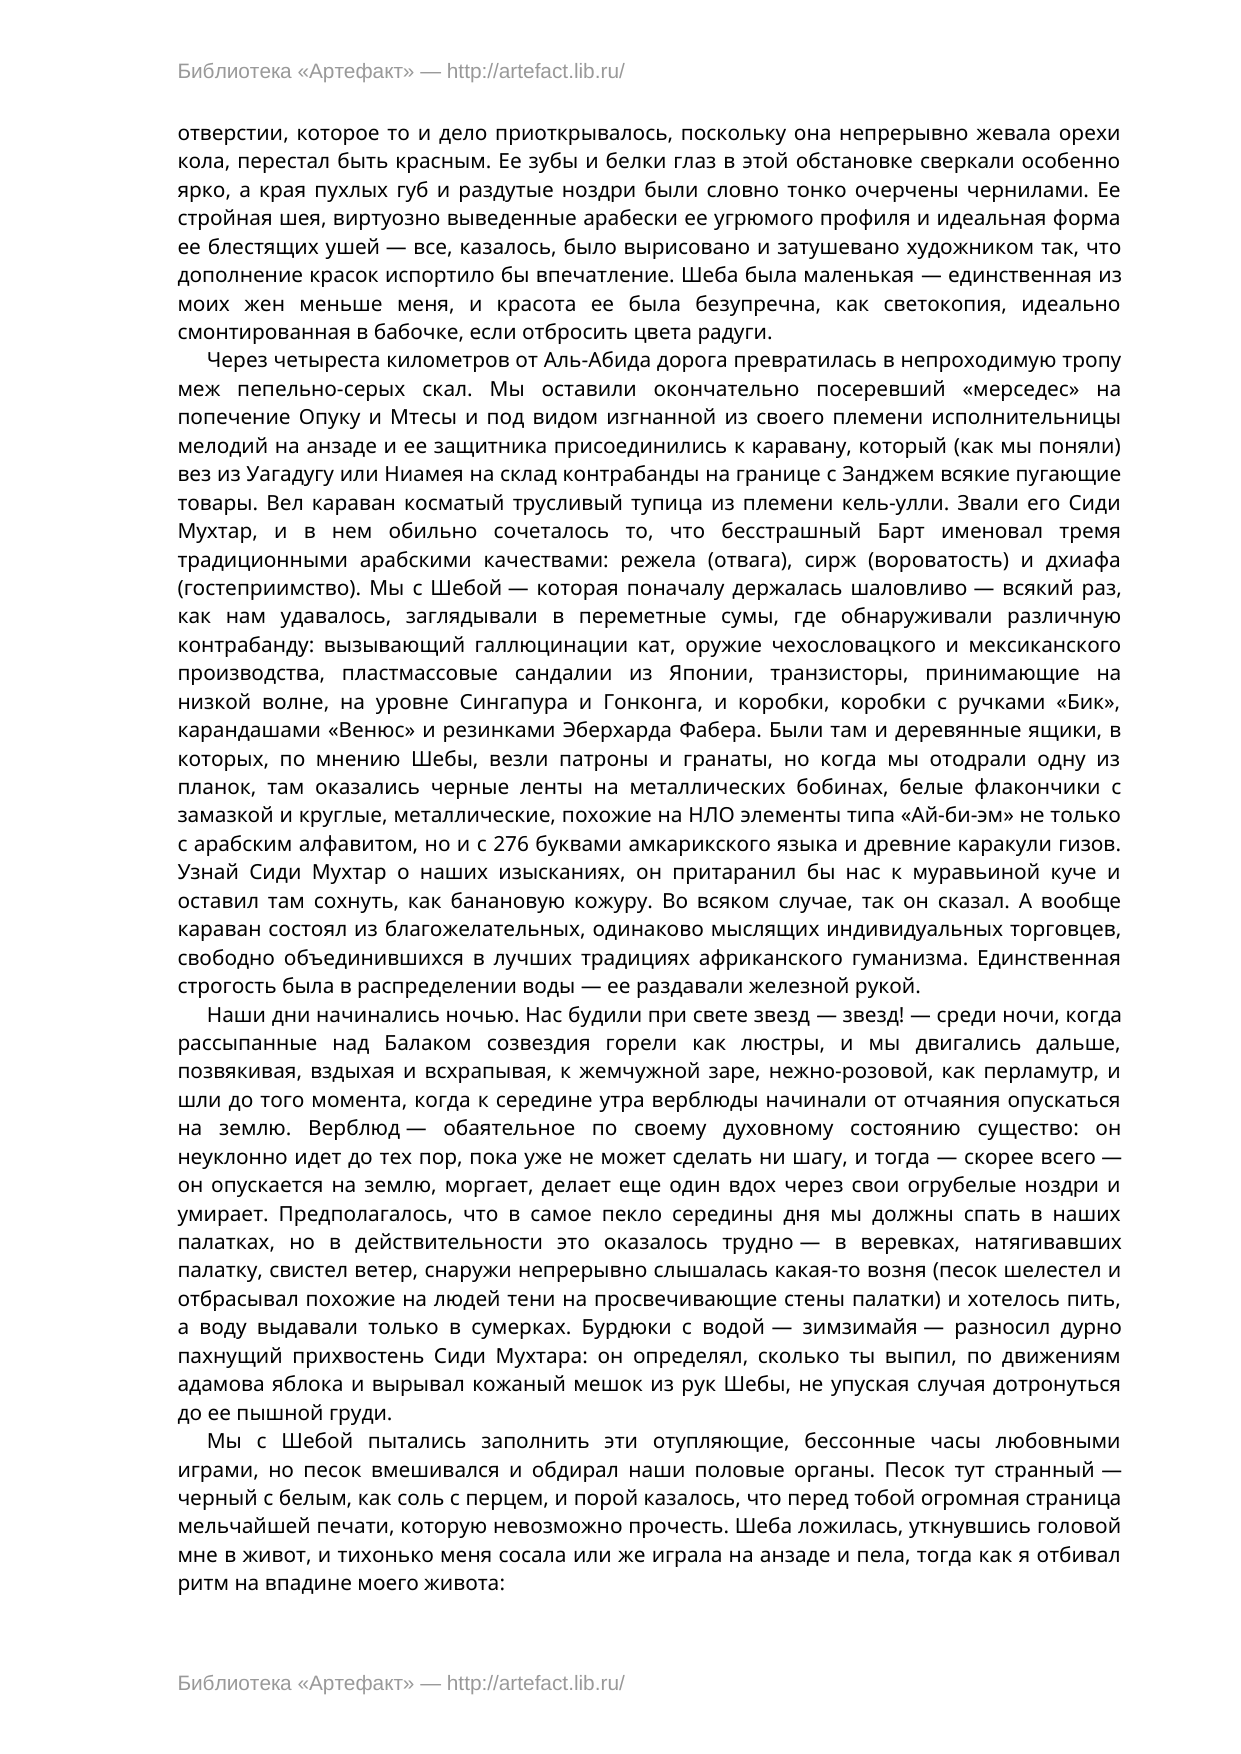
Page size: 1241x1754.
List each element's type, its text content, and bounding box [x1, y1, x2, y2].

text Мы с Шебой пытались заполнить эти отупляющие, бессонные часы любовными играми, но песок вмешивался и обдирал наши половые органы. Песок тут странный — черный с белым, как соль с перцем, и порой казалось, что перед тобой огромная страница мельчайшей печати, которую невозможно прочесть. Шеба ложилась, уткнувшись головой мне в живот, и тихонько меня сосала или же играла на анзаде и пела, тогда как я отбивал ритм на впадине моего живота: [177, 1426, 1122, 1597]
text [177, 118, 1122, 346]
text Через четыреста километров от Аль-Абида дорога превратилась в непроходимую тропу меж пепельно-серых скал. Мы оставили окончательно посеревший «мерседес» на попечение Опуку и Мтесы и под видом изгнанной из своего племени исполнительницы мелодий на анзаде и ее защитника присоединились к каравану, который (как мы поняли) вез из Уагадугу или Ниамея на склад контрабанды на границе с Занджем всякие пугающие товары. Вел караван косматый трусливый тупица из племени кель-улли. Звали его Сиди Мухтар, и в нем обильно сочеталось то, что бесстрашный Барт именовал тремя традиционными арабскими качествами: режела (отвага), сирж (вороватость) и дхиафа (гостеприимство). Мы с Шебой — которая поначалу держалась шаловливо — всякий раз, как нам удавалось, заглядывали в переметные сумы, где обнаруживали различную контрабанду: вызывающий галлюцинации кат, оружие чехословацкого и мексиканского производства, пластмассовые сандалии из Японии, транзисторы, принимающие на низкой волне, на уровне Сингапура и Гонконга, и коробки, коробки с ручками «Бик», карандашами «Венюс» и резинками Эберхарда Фабера. Были там и деревянные ящики, в которых, по мнению Шебы, везли патроны и гранаты, но когда мы отодрали одну из планок, там оказались черные ленты на металлических бобинах, белые флакончики с замазкой и круглые, металлические, похожие на НЛО элементы типа «Ай-би-эм» не только с арабским алфавитом, но и с 276 буквами амкарикского языка и древние каракули гизов. Узнай Сиди Мухтар о наших изысканиях, он притаранил бы нас к муравьиной куче и оставил там сохнуть, как банановую кожуру. Во всяком случае, так он сказал. А вообще караван состоял из благожелательных, одинаково мыслящих индивидуальных торговцев, свободно объединившихся в лучших традициях африканского гуманизма. Единственная строгость была в распределении воды — ее раздавали железной рукой. [177, 346, 1122, 1000]
text Наши дни начинались ночью. Нас будили при свете звезд — звезд! — среди ночи, когда рассыпанные над Балаком созвездия горели как люстры, и мы двигались дальше, позвякивая, вздыхая и всхрапывая, к жемчужной заре, нежно-розовой, как перламутр, и шли до того момента, когда к середине утра верблюды начинали от отчаяния опускаться на землю. Верблюд — обаятельное по своему духовному состоянию существо: он неуклонно идет до тех пор, пока уже не может сделать ни шагу, и тогда — скорее всего — он опускается на землю, моргает, делает еще один вдох через свои огрубелые ноздри и умирает. Предполагалось, что в самое пекло середины дня мы должны спать в наших палатках, но в действительности это оказалось трудно — в веревках, натягивавших палатку, свистел ветер, снаружи непрерывно слышалась какая-то возня (песок шелестел и отбрасывал похожие на людей тени на просвечивающие стены палатки) и хотелось пить, а воду выдавали только в сумерках. Бурдюки с водой — зимзимайя — разносил дурно пахнущий прихвостень Сиди Мухтара: он определял, сколько ты выпил, по движениям адамова яблока и вырывал кожаный мешок из рук Шебы, не упуская случая дотронуться до ее пышной груди. [177, 1000, 1122, 1426]
